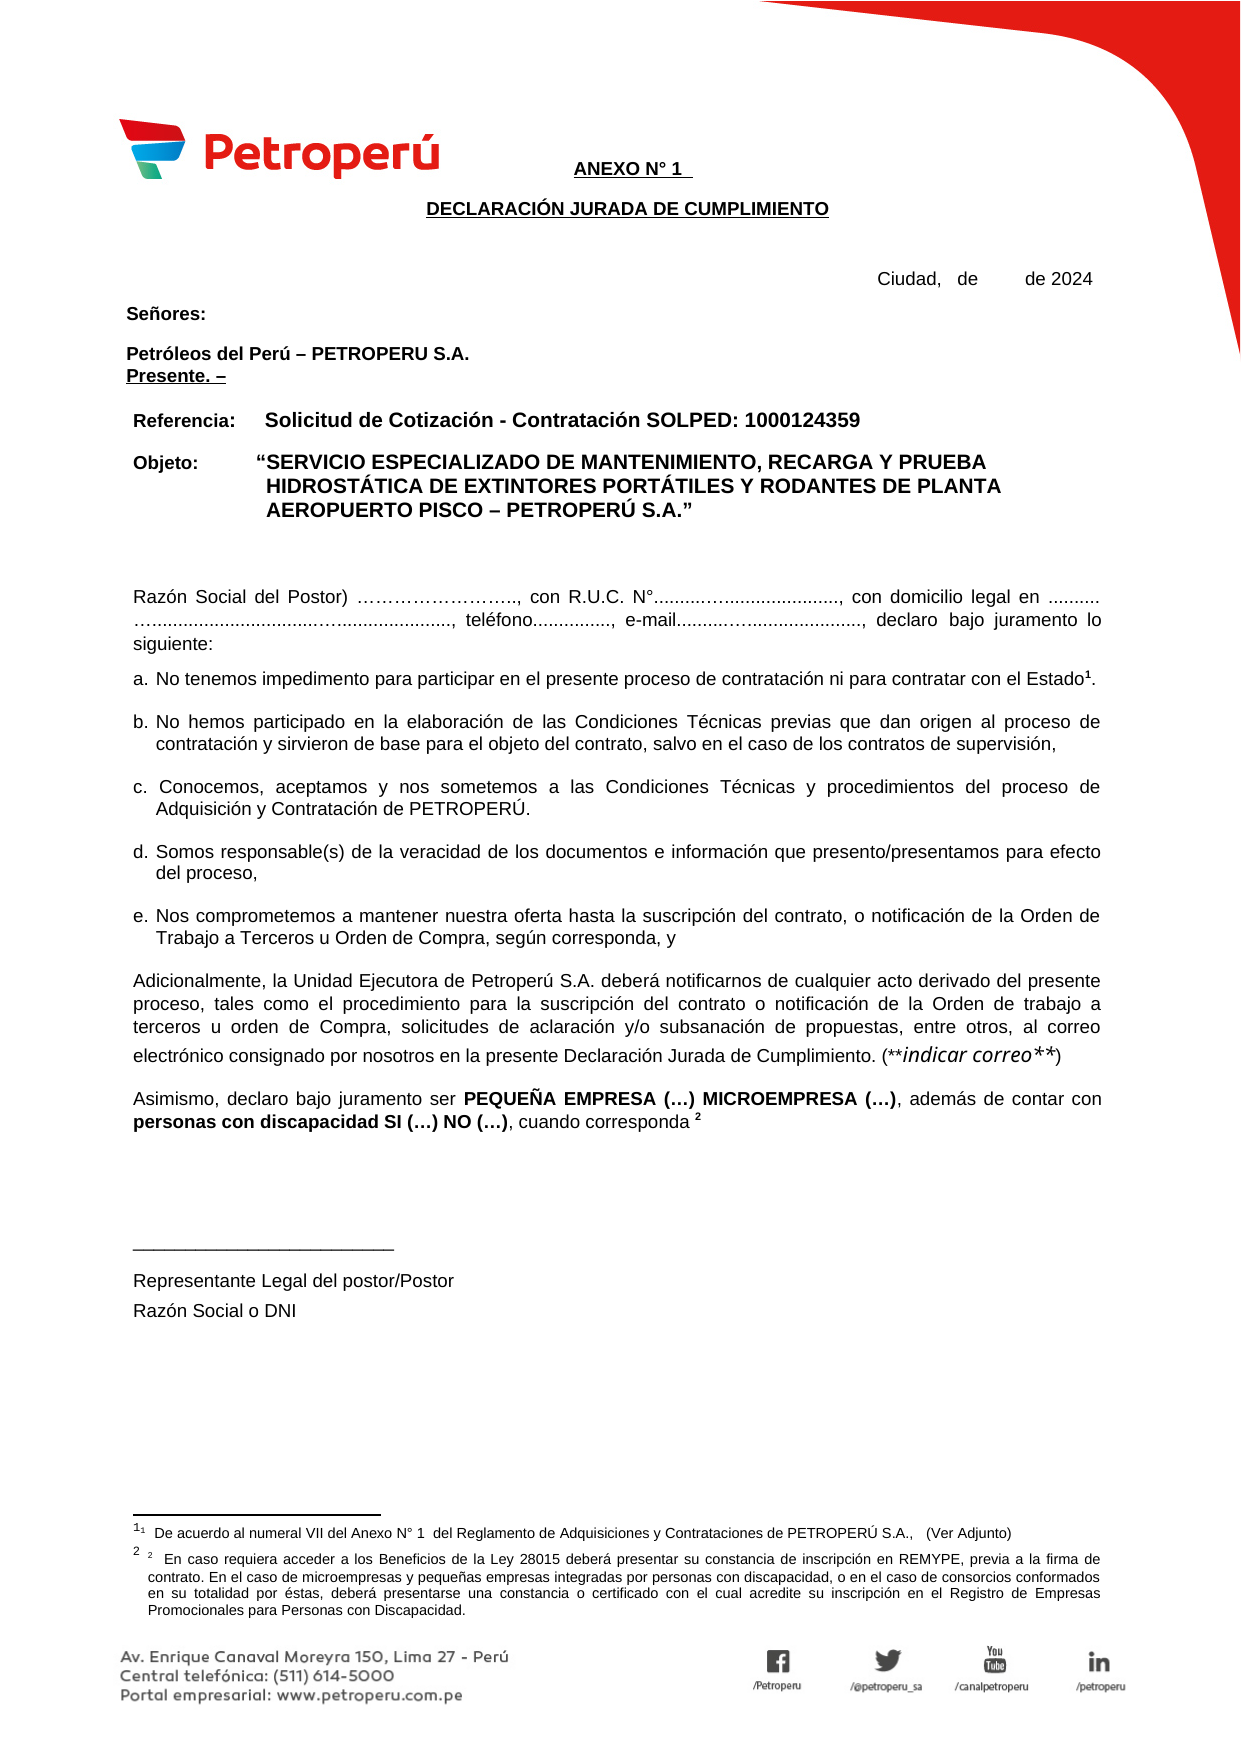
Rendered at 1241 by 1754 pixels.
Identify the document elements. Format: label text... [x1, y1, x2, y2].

text Asimismo, declaro bajo juramento ser PEQUEÑA EMPRESA (…) MICROEMPRESA (…), además de contar con personas con discapacidad SI (…) NO (…), cuando corresponda [133, 1087, 1102, 1132]
picture [1, 1637, 1241, 1754]
text Referencia: Solicitud de Cotización - Contratación SOLPED: 1000124359 [133, 408, 1122, 432]
list Conocemos, aceptamos y nos sometemos a las Condiciones Técnicas y procedimientos del proceso de Adquisición y Contratación de PETROPERÚ. [133, 776, 1102, 819]
text ANEXO N° 1 [133, 158, 1122, 180]
text Objeto: “SERVICIO ESPECIALIZADO DE MANTENIMIENTO, RECARGA Y PRUEBA HIDROSTÁTICA DE EXTINTORES PORTÁTILES Y RODANTES DE PLANTA AEROPUERTO PISCO – PETROPERÚ S.A.” [133, 450, 1122, 522]
text Adicionalmente, la Unidad Ejecutora de Petroperú S.A. deberá notificarnos de cualquier acto derivado del presente proceso, tales como el procedimiento para la suscripción del contrato o notificación de la Orden de trabajo a terceros u orden de Compra, solicitudes de aclaración y/o subsanación de propuestas, entre otros, al correo electrónico consignado por nosotros en la presente Declaración Jurada de Cumplimiento. (**indicar correo**) [133, 970, 1102, 1068]
list No hemos participado en la elaboración de las Condiciones Técnicas previas que dan origen al proceso de contratación y sirvieron de base para el objeto del contrato, salvo en el caso de los contratos de supervisión, [133, 711, 1102, 754]
list No tenemos impedimento para participar en el presente proceso de contratación ni para contratar con el Estado. [133, 668, 1102, 689]
list Somos responsable(s) de la veracidad de los documentos e información que presento/presentamos para efecto del proceso, [133, 841, 1102, 884]
list Nos comprometemos a mantener nuestra oferta hasta la suscripción del contrato, o notificación de la Orden de Trabajo a Terceros u Orden de Compra, según corresponda, y [133, 905, 1102, 948]
text Razón Social o DNI [133, 1300, 1122, 1321]
text Señores: [126, 303, 1120, 325]
picture [1, 1, 1241, 372]
text DECLARACIÓN JURADA DE CUMPLIMIENTO [133, 198, 1122, 219]
text Razón Social del Postor) …………………….., con R.U.C. N°..........…......................, con domicilio legal en ..........…................................…......................, teléfono..............., e-mail..........…......................, declaro bajo juramento lo siguiente: [133, 586, 1102, 654]
text Petróleos del Perú – PETROPERU S.A. [126, 343, 1120, 364]
text Presente. – [126, 364, 1120, 386]
text Representante Legal del postor/Postor [133, 1270, 1122, 1292]
text _________________________ [133, 1230, 1122, 1252]
text Ciudad, de de 2024 [724, 267, 1093, 289]
